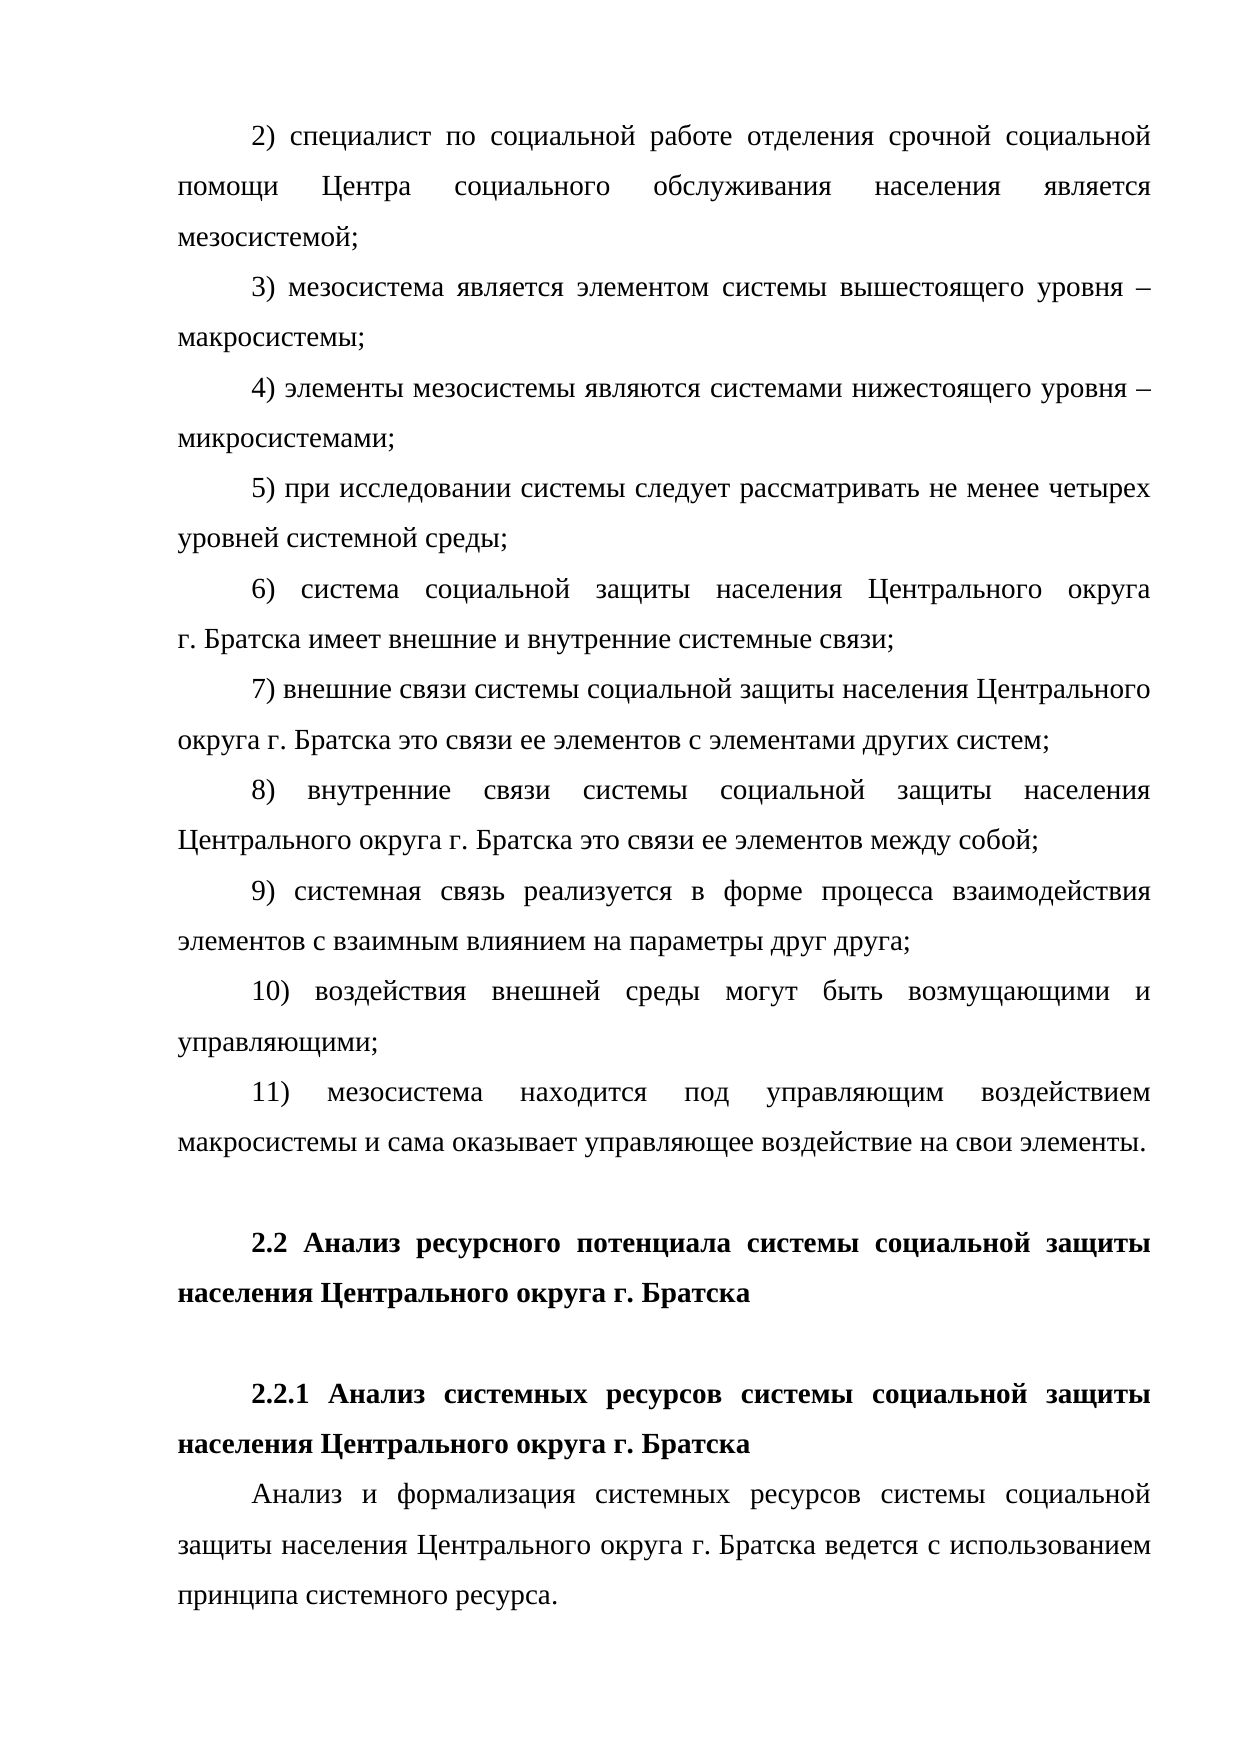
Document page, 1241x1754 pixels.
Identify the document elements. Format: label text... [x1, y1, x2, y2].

text 9) системная связь реализуется в форме процесса взаимодействия элементов с взаимным влиянием на параметры друг друга; [177, 873, 1152, 957]
text 2.2 Анализ ресурсного потенциала системы социальной защиты населения Центрального округа г. Братска [177, 1225, 1152, 1309]
text 10) воздействия внешней среды могут быть возмущающими и управляющими; [177, 973, 1152, 1057]
text 6) система социальной защиты населения Центрального округа г. Братска имеет внешние и внутренние системные связи; [177, 571, 1152, 655]
text Анализ и формализация системных ресурсов системы социальной защиты населения Центрального округа г. Братска ведется с использованием принципа системного ресурса. [177, 1477, 1152, 1611]
text 2) специалист по социальной работе отделения срочной социальной помощи Центра социального обслуживания населения является мезосистемой; [177, 118, 1152, 252]
text 5) при исследовании системы следует рассматривать не менее четырех уровней системной среды; [177, 470, 1152, 554]
text 8) внутренние связи системы социальной защиты населения Центрального округа г. Братска это связи ее элементов между собой; [177, 772, 1152, 856]
text 7) внешние связи системы социальной защиты населения Центрального округа г. Братска это связи ее элементов с элементами других систем; [177, 672, 1152, 755]
text 4) элементы мезосистемы являются системами нижестоящего уровня – микросистемами; [177, 370, 1152, 453]
text 2.2.1 Анализ системных ресурсов системы социальной защиты населения Центрального округа г. Братска [177, 1376, 1152, 1460]
text 3) мезосистема является элементом системы вышестоящего уровня – макросистемы; [177, 269, 1152, 353]
text 11) мезосистема находится под управляющим воздействием макросистемы и сама оказывает управляющее воздействие на свои элементы. [177, 1074, 1152, 1158]
